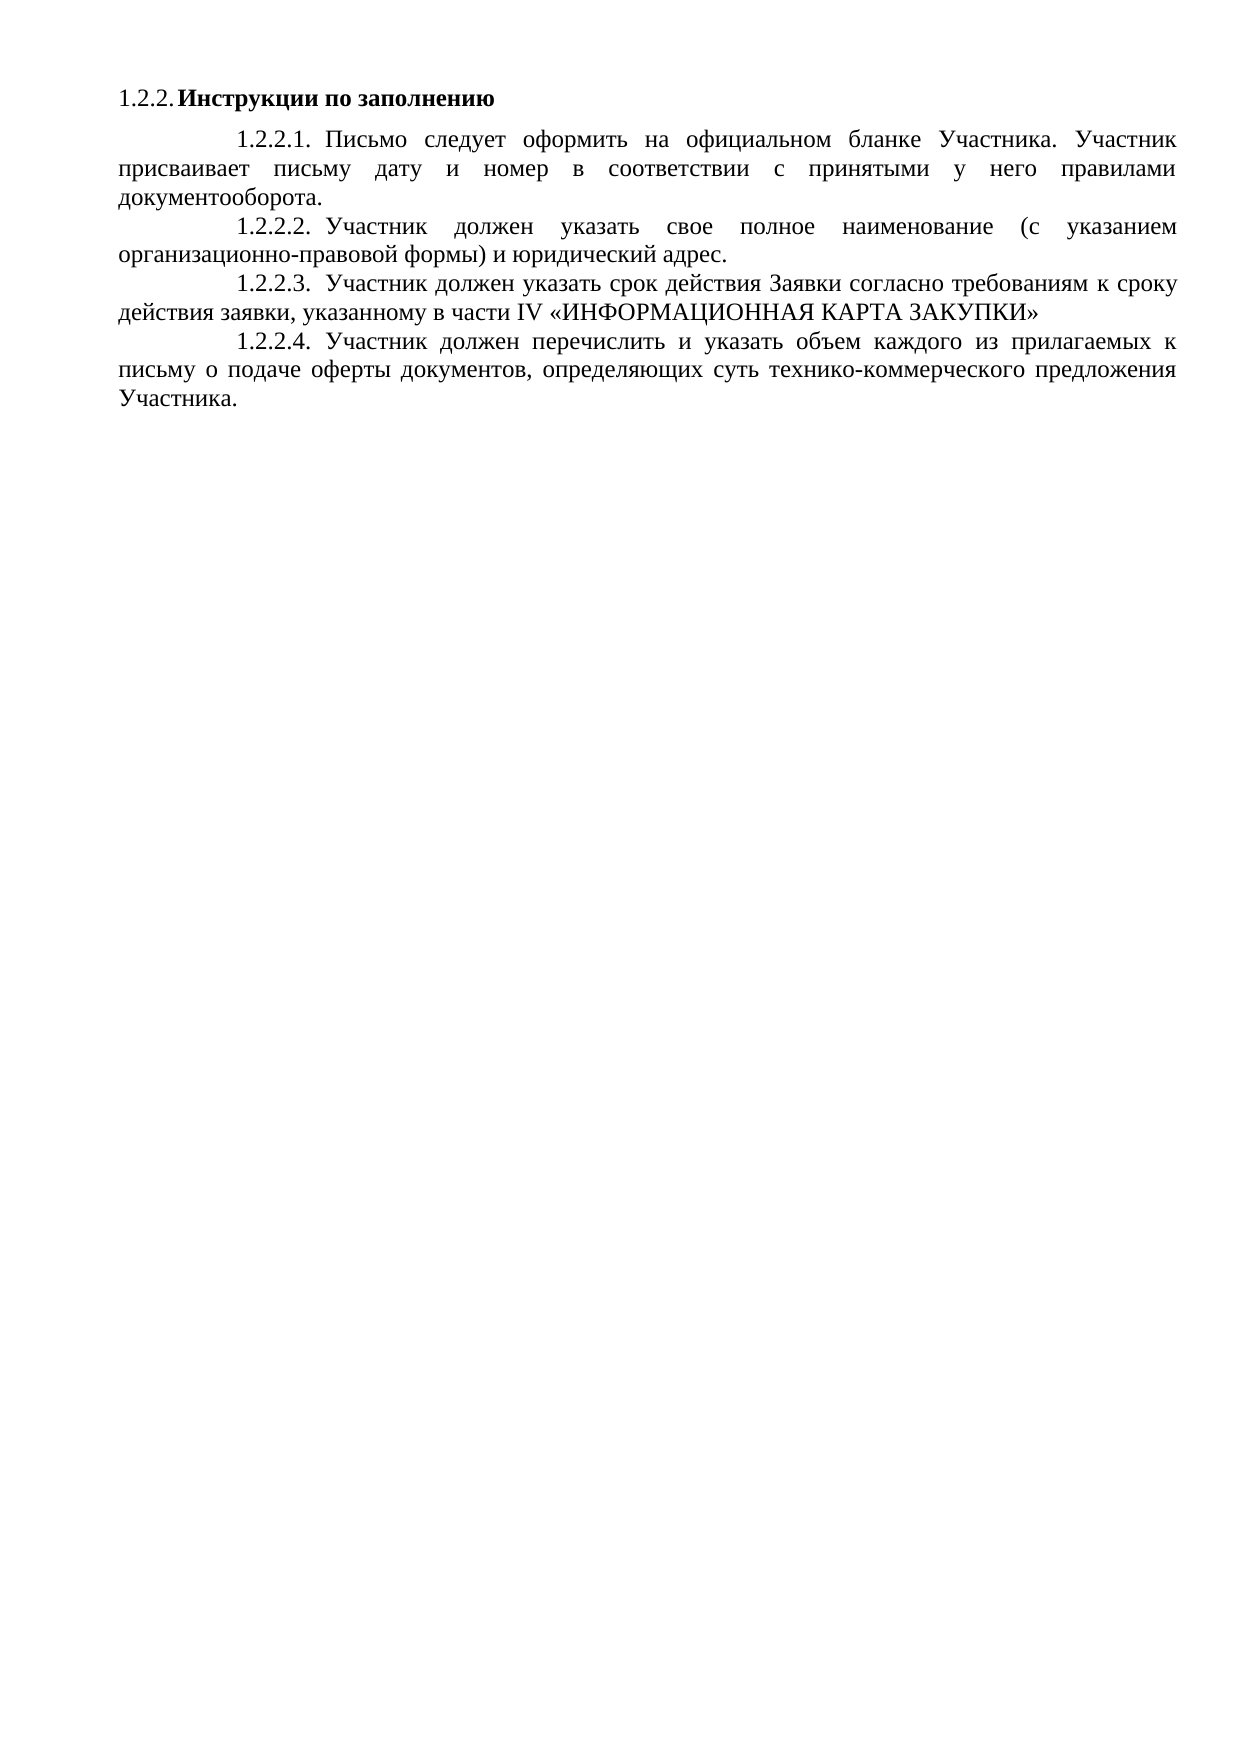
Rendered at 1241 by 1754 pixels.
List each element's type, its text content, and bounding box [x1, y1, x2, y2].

list Письмо следует оформить на официальном бланке Участника. Участник присваивает письму дату и номер в соответствии с принятыми у него правилами документооборота. [118, 124, 1178, 211]
subtitle Инструкции по заполнению [118, 83, 1178, 112]
list Участник должен указать срок действия Заявки согласно требованиям к сроку действия заявки, указанному в части IV «ИНФОРМАЦИОННАЯ КАРТА ЗАКУПКИ» [118, 268, 1178, 326]
list Участник должен перечислить и указать объем каждого из прилагаемых к письму о подаче оферты документов, определяющих суть технико-коммерческого предложения Участника. [118, 326, 1178, 412]
list Участник должен указать свое полное наименование (с указанием организационно-правовой формы) и юридический адрес. [118, 211, 1178, 268]
